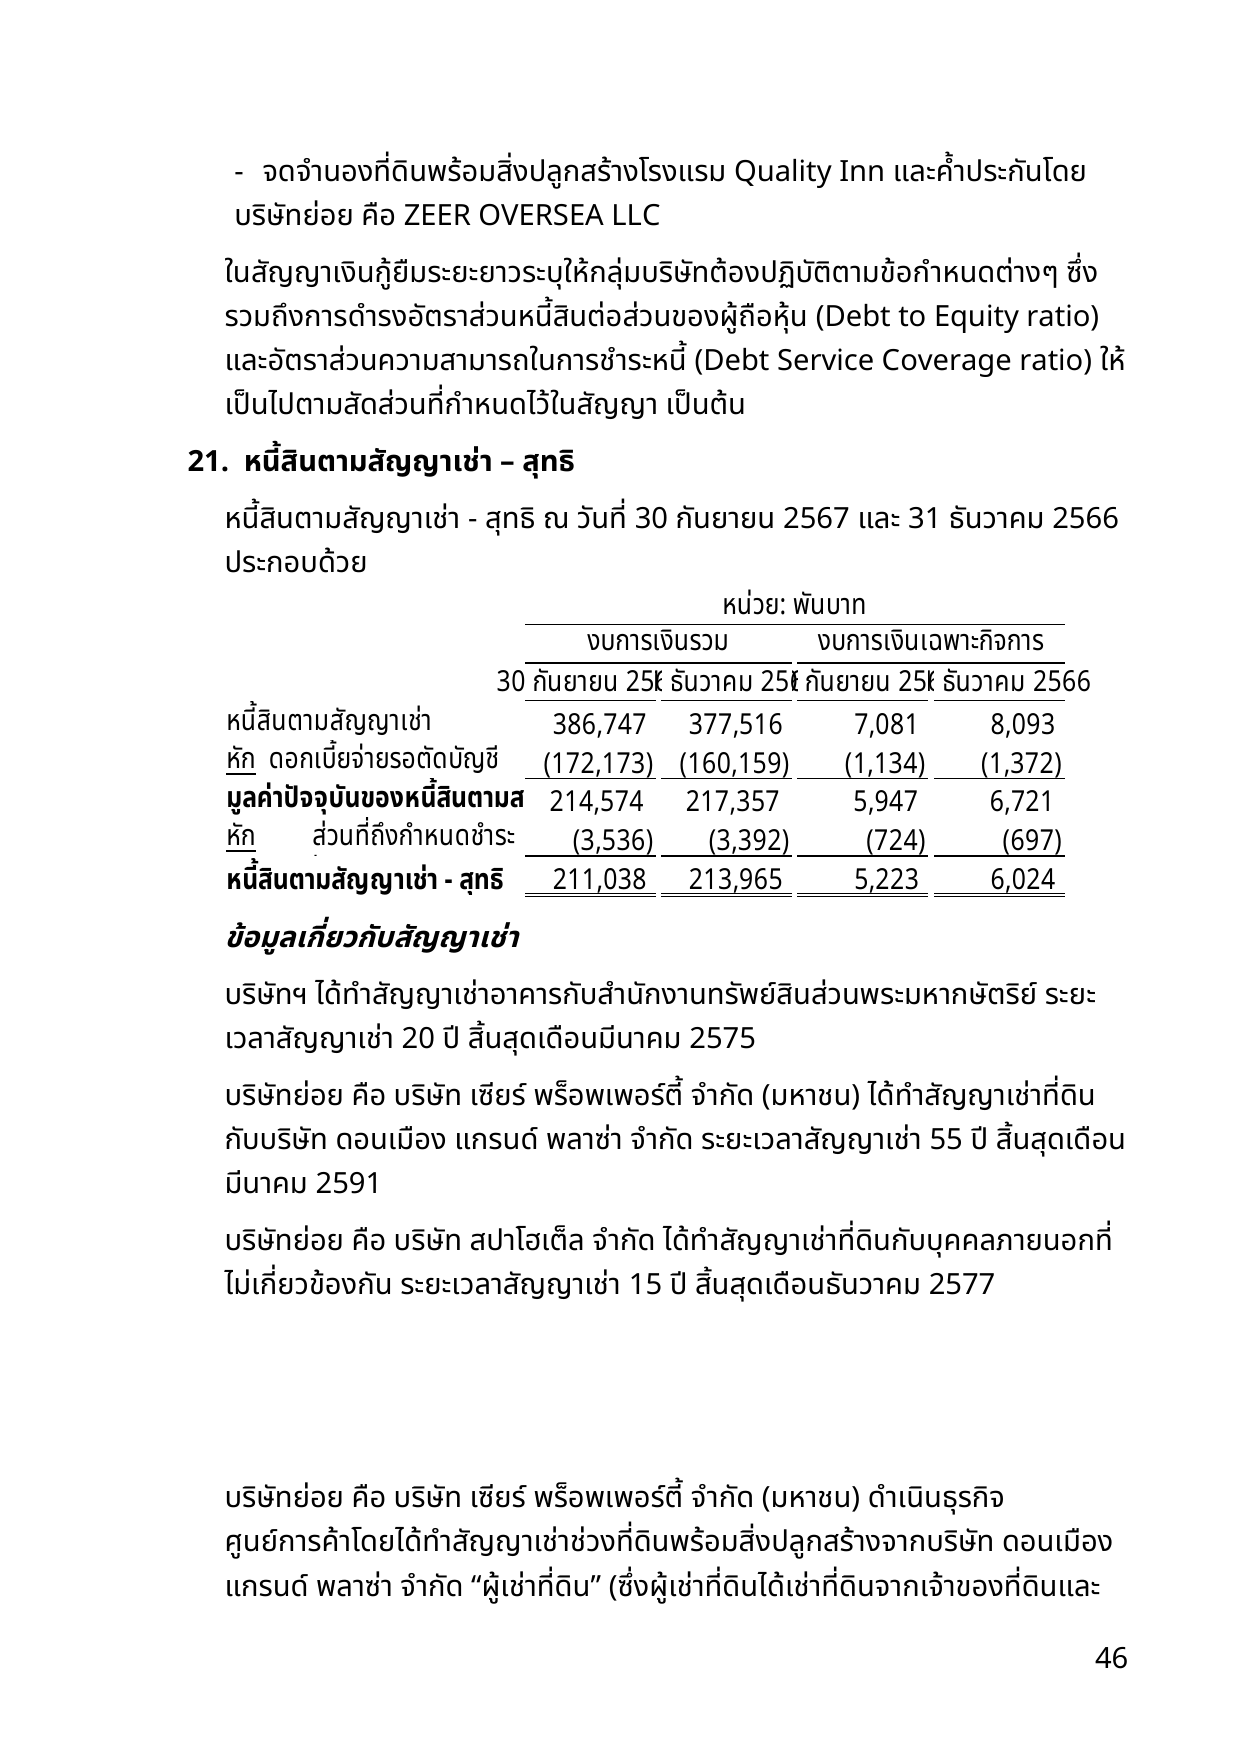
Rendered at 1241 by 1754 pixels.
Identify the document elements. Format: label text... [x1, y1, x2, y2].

text บริษัทย่อย คือ บริษัท สปาโฮเต็ล จำกัด ได้ทำสัญญาเช่าที่ดินกับบุคคลภายนอกที่ไม่เกี่ยวข้องกัน ระยะเวลาสัญญาเช่า 15 ปี สิ้นสุดเดือนธันวาคม 2577 [224, 1219, 1128, 1308]
text ข้อมูลเกี่ยวกับสัญญาเช่า [224, 917, 1128, 961]
text - จดจำนองที่ดินพร้อมสิ่งปลูกสร้างโรงแรม Quality Inn และค้ำประกันโดยบริษัทย่อย คือ ZEER OVERSEA LLC [234, 150, 1128, 238]
text บริษัทฯ ได้ทำสัญญาเช่าอาคารกับสำนักงานทรัพย์สินส่วนพระมหากษัตริย์ ระยะเวลาสัญญาเช่า 20 ปี สิ้นสุดเดือนมีนาคม 2575 [224, 973, 1128, 1061]
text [224, 1477, 1128, 1609]
text ในสัญญาเงินกู้ยืมระยะยาวระบุให้กลุ่มบริษัทต้องปฏิบัติตามข้อกำหนดต่างๆ ซึ่งรวมถึงการดำรงอัตราส่วนหนี้สินต่อส่วนของผู้ถือหุ้น (Debt to Equity ratio) และอัตราส่วนความสามารถในการชำระหนี้ (Debt Service Coverage ratio) ให้เป็นไปตามสัดส่วนที่กำหนดไว้ในสัญญา เป็นต้น [224, 251, 1128, 428]
text บริษัทย่อย คือ บริษัท เซียร์ พร็อพเพอร์ตี้ จำกัด (มหาชน) ได้ทำสัญญาเช่าที่ดินกับบริษัท ดอนเมือง แกรนด์ พลาซ่า จำกัด ระยะเวลาสัญญาเช่า 55 ปี สิ้นสุดเดือนมีนาคม 2591 [224, 1074, 1128, 1207]
list หนี้สินตามสัญญาเช่า – สุทธิ [187, 440, 1128, 484]
text หนี้สินตามสัญญาเช่า - สุทธิ ณ วันที่ 30 กันยายน 2567 และ 31 ธันวาคม 2566 ประกอบด้วย [224, 497, 1128, 585]
